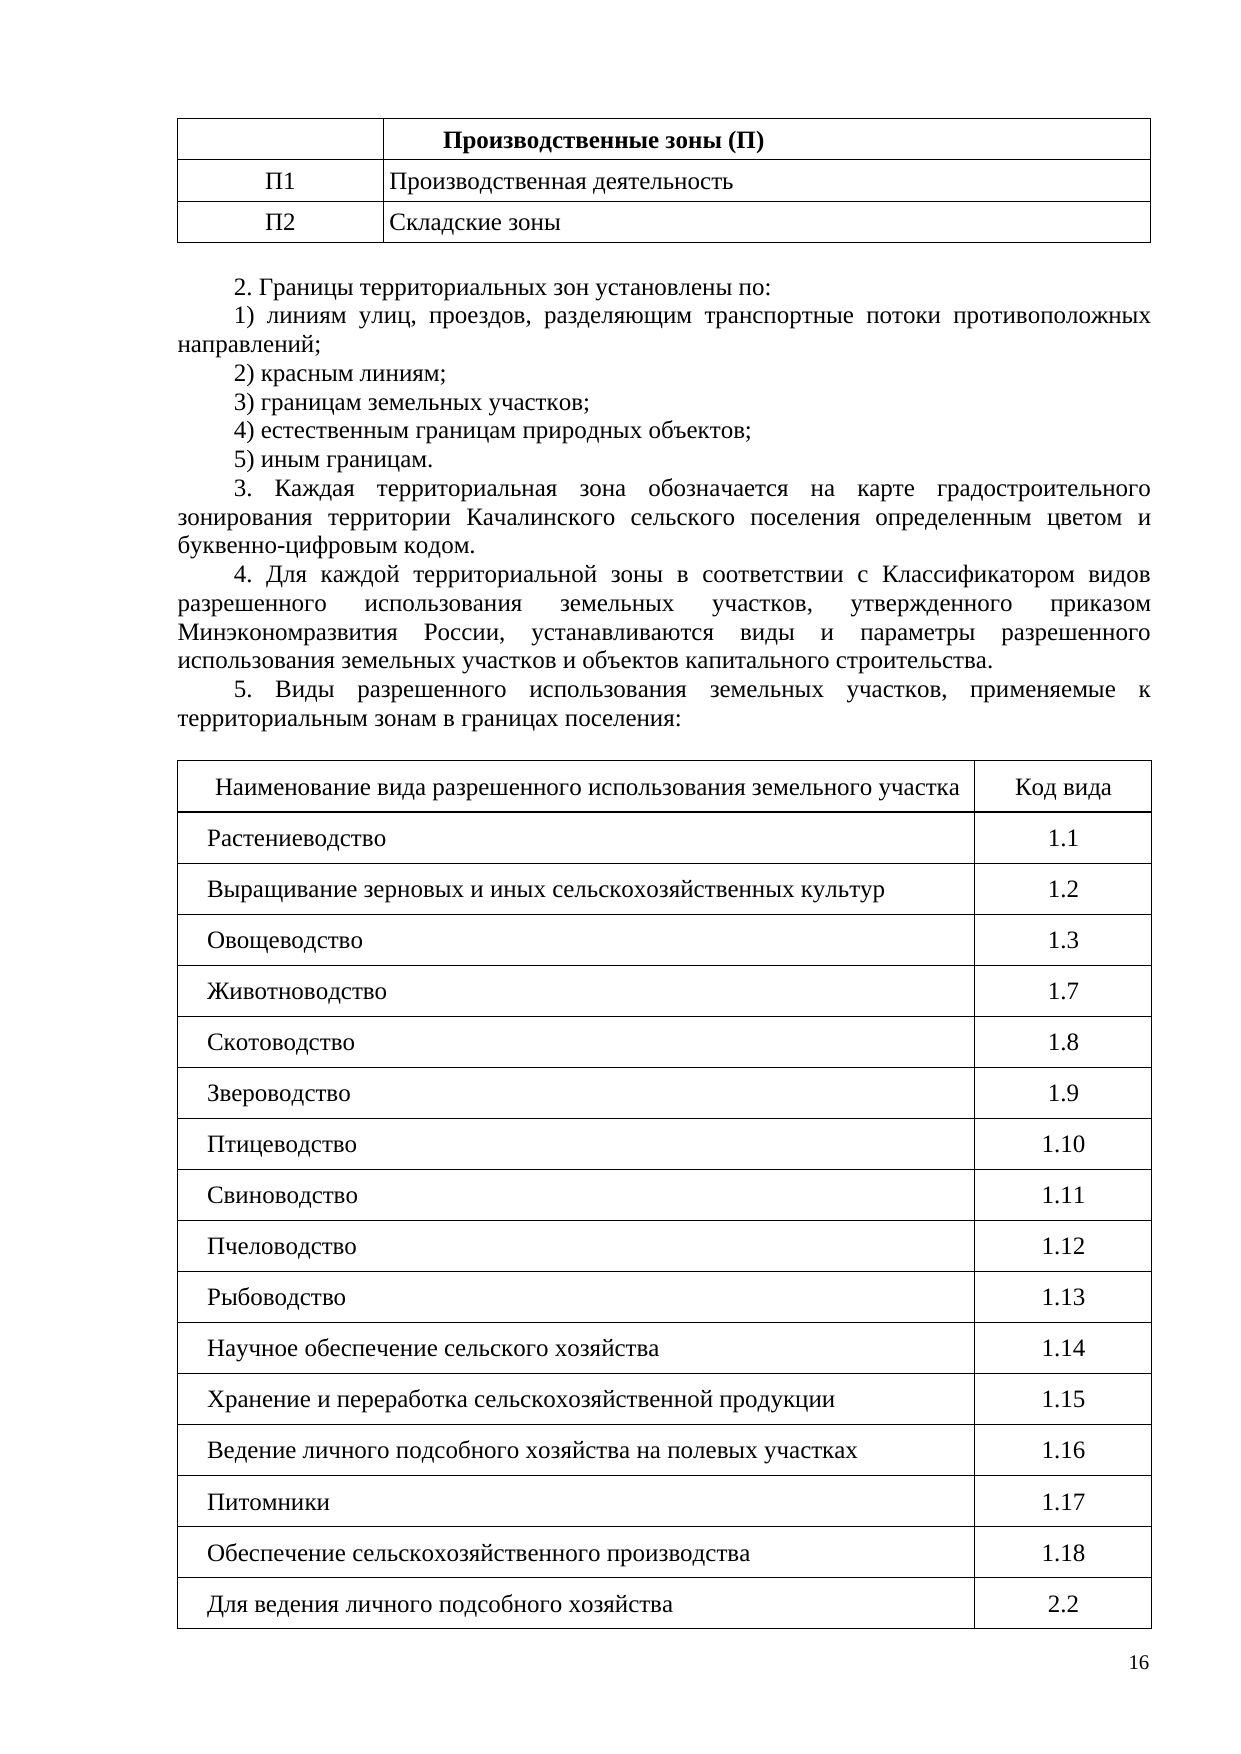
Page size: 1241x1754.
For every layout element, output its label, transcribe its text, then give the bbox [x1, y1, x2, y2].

table_cell 1.16 [975, 1425, 1151, 1475]
table_cell 1.12 [975, 1221, 1151, 1271]
table_cell 1.2 [975, 864, 1151, 913]
table_cell 1.11 [975, 1170, 1151, 1220]
table_cell 2.2 [975, 1578, 1151, 1628]
text 4) естественным границам природных объектов; [177, 415, 1152, 444]
table_cell Обеспечение сельскохозяйственного производства [178, 1527, 974, 1577]
table_cell Рыбоводство [178, 1272, 974, 1322]
table_cell 1.9 [975, 1068, 1151, 1118]
table_cell 1.1 [975, 813, 1151, 862]
table_cell 1.14 [975, 1323, 1151, 1373]
table_header Наименование вида разрешенного использования земельного участка [178, 761, 974, 811]
table_cell Овощеводство [178, 915, 974, 964]
table_cell 1.8 [975, 1017, 1151, 1067]
text 3. Каждая территориальная зона обозначается на карте градостроительного зонирования территории Качалинского сельского поселения определенным цветом и буквенно-цифровым кодом. [177, 473, 1152, 559]
table_cell 1.15 [975, 1374, 1151, 1424]
table_cell Животноводство [178, 966, 974, 1016]
table_cell Птицеводство [178, 1119, 974, 1169]
table_cell [178, 119, 383, 159]
text 2. Границы территориальных зон установлены по: [177, 272, 1152, 300]
table_cell Выращивание зерновых и иных сельскохозяйственных культур [178, 864, 974, 913]
text 5. Виды разрешенного использования земельных участков, применяемые к территориальным зонам в границах поселения: [177, 674, 1152, 732]
table_cell Производственная деятельность [384, 160, 1150, 201]
table_cell П1 [178, 160, 383, 201]
table_cell 1.18 [975, 1527, 1151, 1577]
text 5) иным границам. [177, 444, 1152, 473]
table_cell Для ведения личного подсобного хозяйства [178, 1578, 974, 1628]
table_cell Звероводство [178, 1068, 974, 1118]
table_cell П2 [178, 202, 383, 242]
table_cell Ведение личного подсобного хозяйства на полевых участках [178, 1425, 974, 1475]
text 2) красным линиям; [177, 358, 1152, 387]
text 4. Для каждой территориальной зоны в соответствии с Классификатором видов разрешенного использования земельных участков, утвержденного приказом Минэкономразвития России, устанавливаются виды и параметры разрешенного использования земельных участков и объектов капитального строительства. [177, 559, 1152, 674]
table_cell Растениеводство [178, 813, 974, 862]
table_cell Хранение и переработка сельскохозяйственной продукции [178, 1374, 974, 1424]
table_cell 1.17 [975, 1476, 1151, 1526]
table_cell Пчеловодство [178, 1221, 974, 1271]
text 3) границам земельных участков; [177, 387, 1152, 415]
table_cell 1.7 [975, 966, 1151, 1016]
table_cell 1.10 [975, 1119, 1151, 1169]
text 1) линиям улиц, проездов, разделяющим транспортные потоки противоположных направлений; [177, 300, 1152, 358]
table_cell 1.3 [975, 915, 1151, 964]
table_cell Скотоводство [178, 1017, 974, 1067]
table_cell Научное обеспечение сельского хозяйства [178, 1323, 974, 1373]
table_cell 1.13 [975, 1272, 1151, 1322]
table_header Код вида [975, 761, 1151, 811]
table_cell Складские зоны [384, 202, 1150, 242]
table_cell Свиноводство [178, 1170, 974, 1220]
table_cell Производственные зоны (П) [384, 119, 1150, 159]
table_cell Питомники [178, 1476, 974, 1526]
